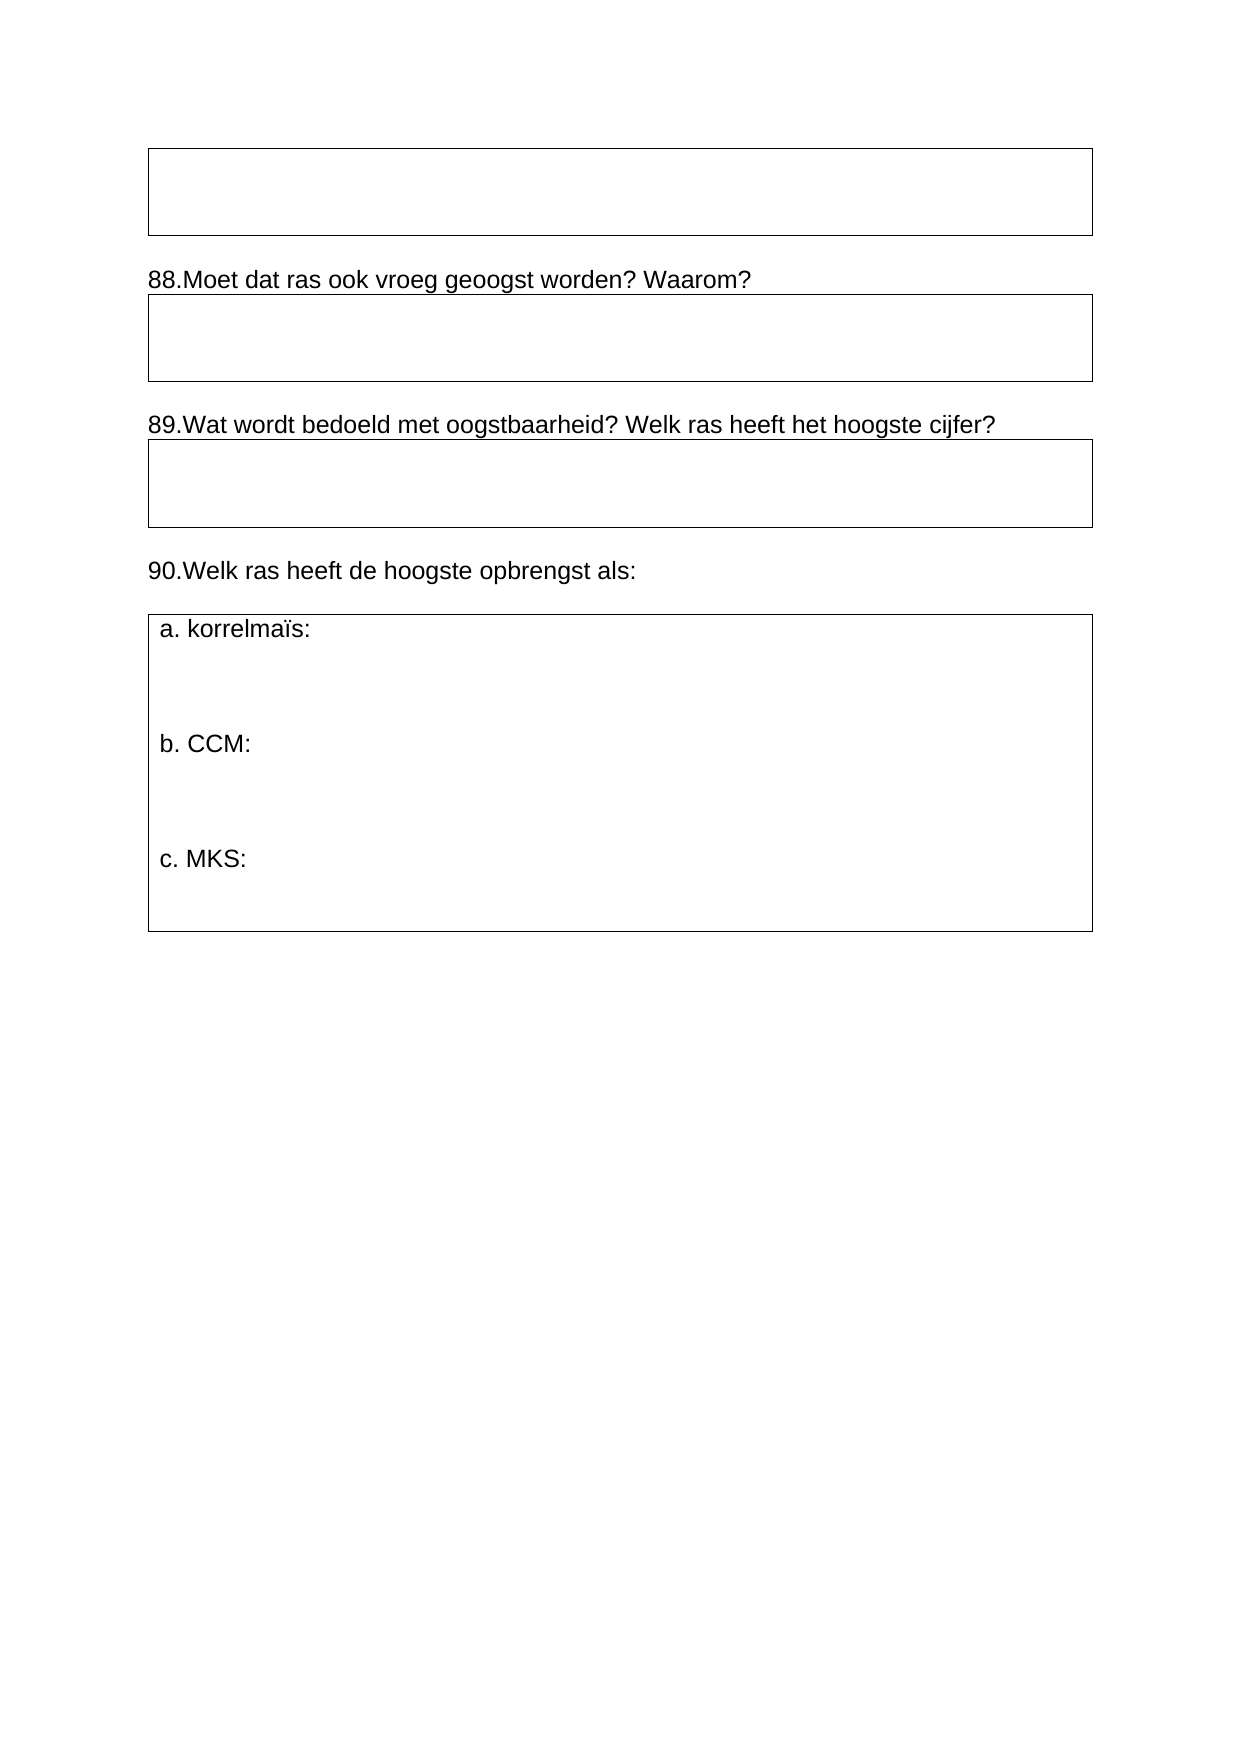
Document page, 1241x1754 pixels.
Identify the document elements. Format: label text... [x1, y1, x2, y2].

table_header [149, 440, 1092, 527]
table_header [149, 149, 1092, 235]
table_header [149, 295, 1092, 381]
text 88.Moet dat ras ook vroeg geoogst worden? Waarom? [148, 265, 1093, 293]
text 90.Welk ras heeft de hoogste opbrengst als: [148, 556, 1093, 585]
table_header a. korrelmaïs: b. CCM: c. MKS: [149, 615, 1092, 931]
text 89.Wat wordt bedoeld met oogstbaarheid? Welk ras heeft het hoogste cijfer? [148, 411, 1093, 439]
